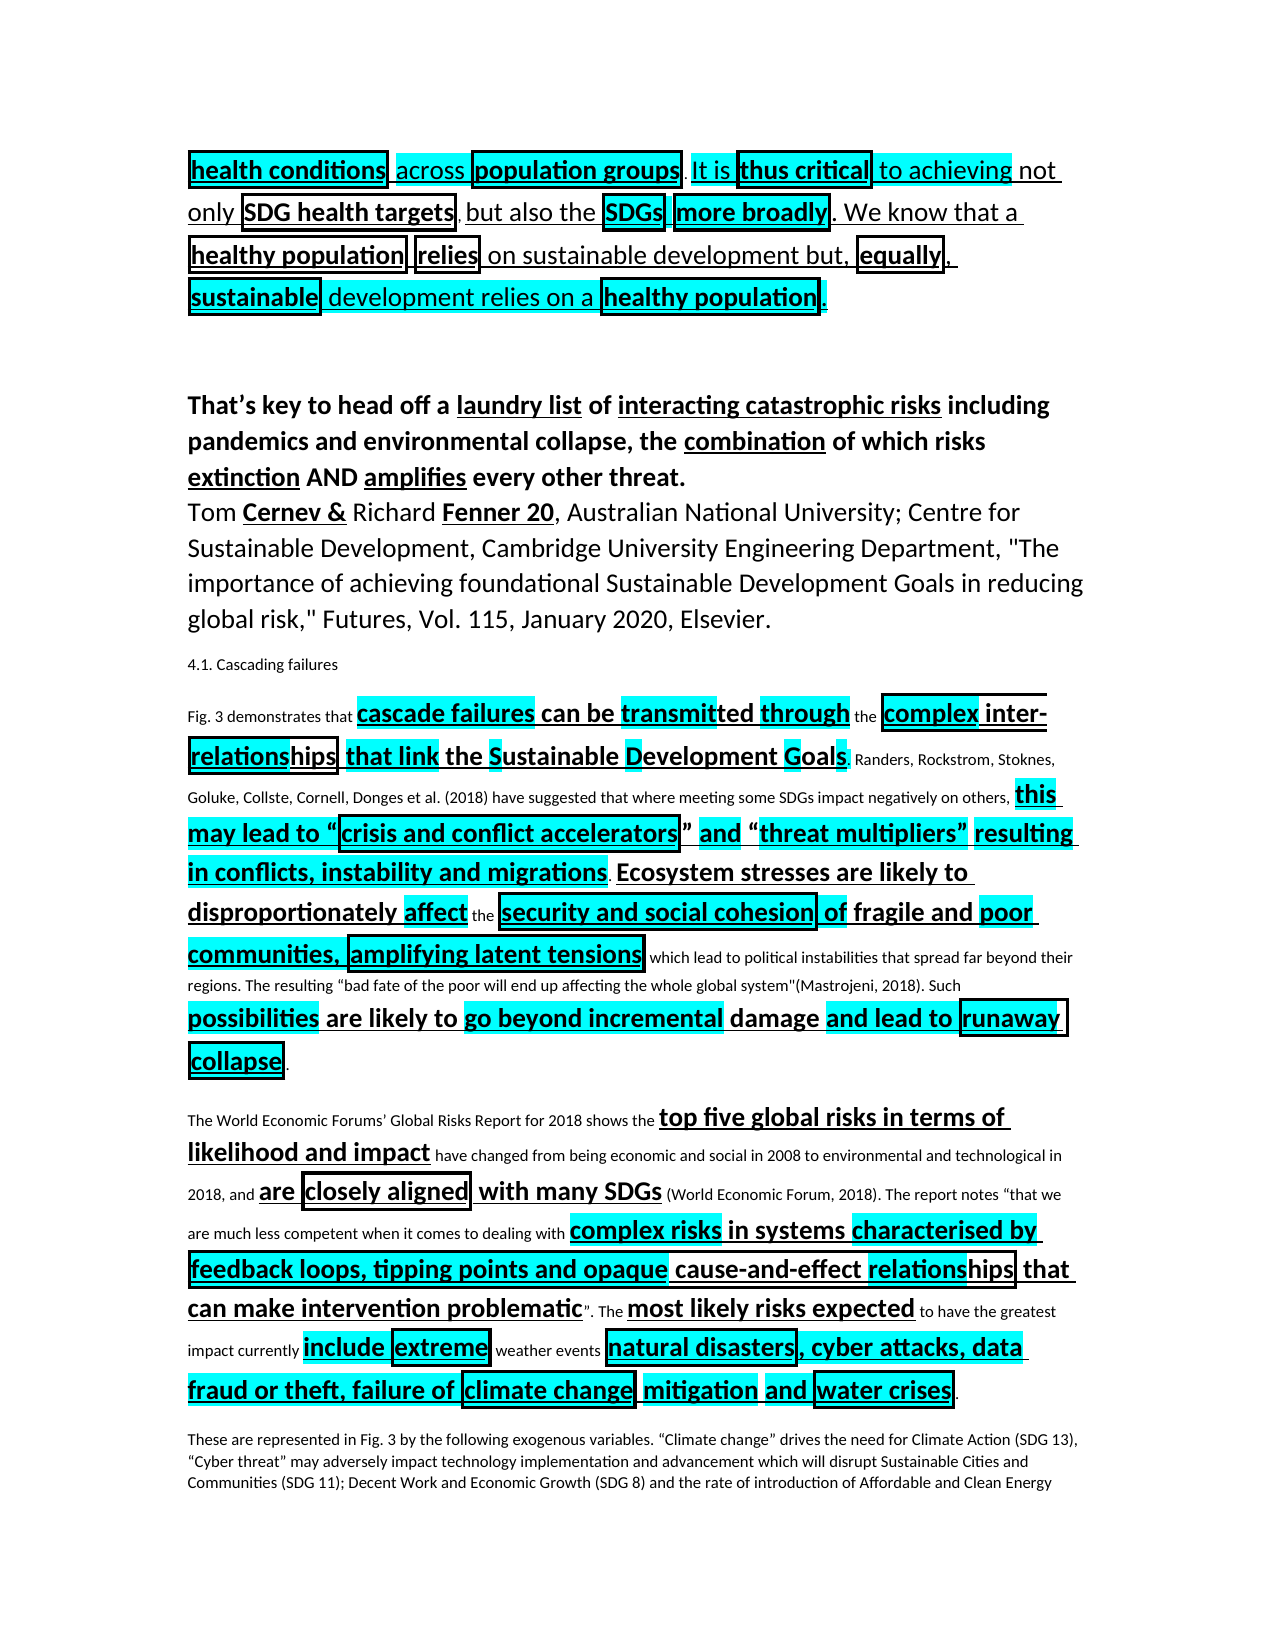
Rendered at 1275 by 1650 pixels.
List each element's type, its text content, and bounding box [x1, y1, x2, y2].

subtitle That’s key to head off a laundry list of interacting catastrophic risks including pandemics and environmental collapse, the combination of which risks extinction AND amplifies every other threat. [187, 388, 1087, 493]
text Fig. 3 demonstrates that cascade failures can be transmitted through the complex inter-relationships that link the Sustainable Development Goals. Randers, Rockstrom, Stoknes, Goluke, Collste, Cornell, Donges et al. (2018) have suggested that where meeting some SDGs impact negatively on others, this may lead to “crisis and conflict accelerators” and “threat multipliers” resulting in conflicts, instability and migrations. Ecosystem stresses are likely to disproportionately affect the security and social cohesion of fragile and poor communities, amplifying latent tensions which lead to political instabilities that spread far beyond their regions. The resulting “bad fate of the poor will end up affecting the whole global system"(Mastrojeni, 2018). Such possibilities are likely to go beyond incremental damage and lead to runaway collapse. [187, 693, 1087, 1080]
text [187, 150, 1087, 316]
text Tom Cernev & Richard Fenner 20, Australian National University; Centre for Sustainable Development, Cambridge University Engineering Department, "The importance of achieving foundational Sustainable Development Goals in reducing global risk," Futures, Vol. 115, January 2020, Elsevier. [187, 495, 1087, 635]
text 4.1. Cascading failures [187, 654, 1087, 675]
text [187, 1429, 1087, 1493]
text The World Economic Forums’ Global Risks Report for 2018 shows the top five global risks in terms of likelihood and impact have changed from being economic and social in 2008 to environmental and technological in 2018, and are closely aligned with many SDGs (World Economic Forum, 2018). The report notes “that we are much less competent when it comes to dealing with complex risks in systems characterised by feedback loops, tipping points and opaque cause-and-effect relationships that can make intervention problematic”. The most likely risks expected to have the greatest impact currently include extreme weather events natural disasters, cyber attacks, data fraud or theft, failure of climate change mitigation and water crises. [187, 1100, 1087, 1409]
